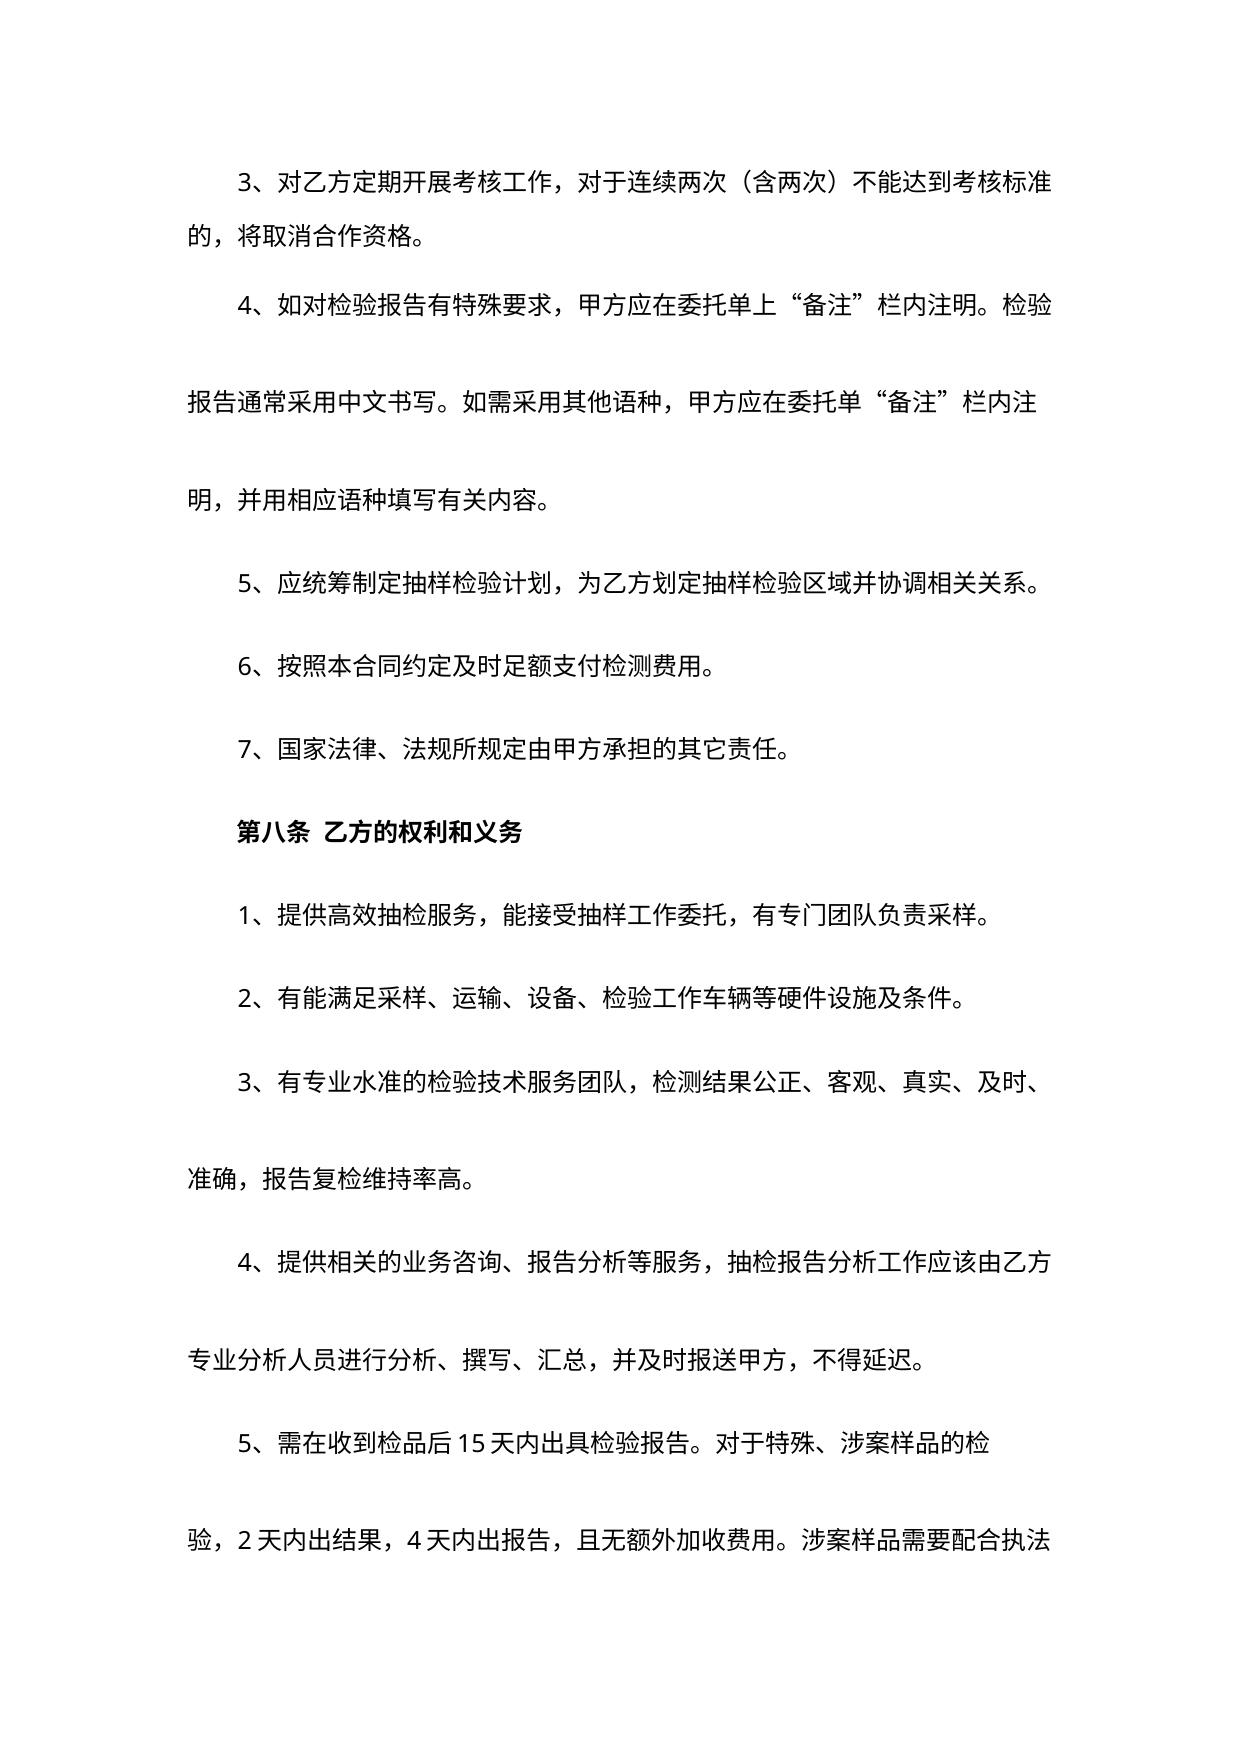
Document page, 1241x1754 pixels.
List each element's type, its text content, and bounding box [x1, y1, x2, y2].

text 2、有能满足采样、运输、设备、检验工作车辆等硬件设施及条件。 [187, 964, 1053, 1029]
text 5、应统筹制定抽样检验计划，为乙方划定抽样检验区域并协调相关关系。 [187, 549, 1053, 614]
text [187, 1409, 1053, 1571]
text 6、按照本合同约定及时足额支付检测费用。 [187, 632, 1053, 697]
text 3、对乙方定期开展考核工作，对于连续两次（含两次）不能达到考核标准的，将取消合作资格。 [187, 162, 1053, 253]
text 第八条 乙方的权利和义务 [187, 798, 1053, 863]
text 3、有专业水准的检验技术服务团队，检测结果公正、客观、真实、及时、准确，报告复检维持率高。 [187, 1048, 1053, 1210]
text 7、国家法律、法规所规定由甲方承担的其它责任。 [187, 715, 1053, 780]
text 4、提供相关的业务咨询、报告分析等服务，抽检报告分析工作应该由乙方专业分析人员进行分析、撰写、汇总，并及时报送甲方，不得延迟。 [187, 1228, 1053, 1391]
text 4、如对检验报告有特殊要求，甲方应在委托单上“备注”栏内注明。检验报告通常采用中文书写。如需采用其他语种，甲方应在委托单“备注”栏内注明，并用相应语种填写有关内容。 [187, 271, 1053, 531]
text 1、提供高效抽检服务，能接受抽样工作委托，有专门团队负责采样。 [187, 881, 1053, 946]
